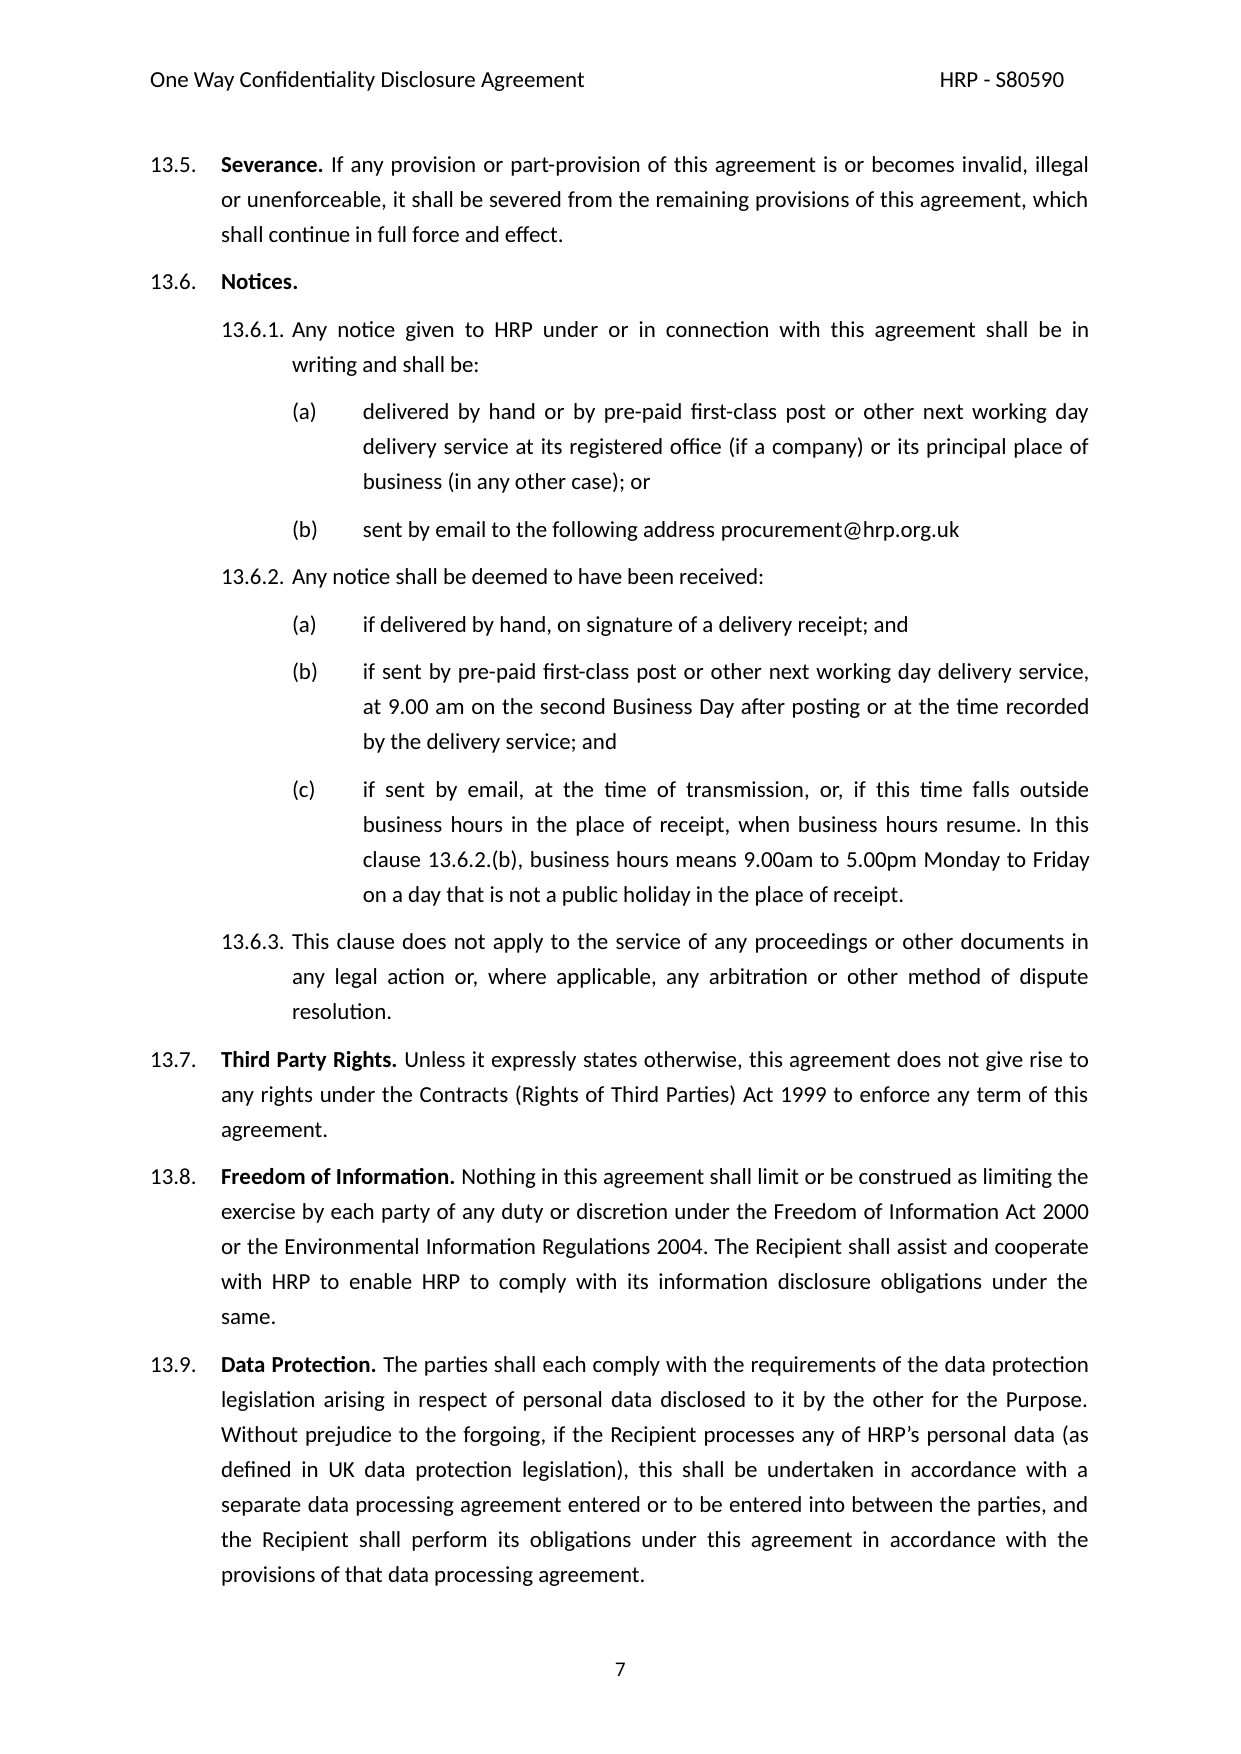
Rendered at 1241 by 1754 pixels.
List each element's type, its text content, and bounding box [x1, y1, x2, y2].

text if sent by pre-paid first-class post or other next working day delivery service, at 9.00 am on the second Business Day after posting or at the time recorded by the delivery service; and [292, 657, 1090, 756]
text Any notice given to HRP under or in connection with this agreement shall be in writing and shall be: [221, 315, 1090, 378]
text Freedom of Information. Nothing in this agreement shall limit or be construed as limiting the exercise by each party of any duty or discretion under the Freedom of Information Act 2000 or the Environmental Information Regulations 2004. The Recipient shall assist and cooperate with HRP to enable HRP to comply with its information disclosure obligations under the same. [150, 1162, 1090, 1331]
text delivered by hand or by pre-paid first-class post or other next working day delivery service at its registered office (if a company) or its principal place of business (in any other case); or [292, 397, 1090, 496]
text Data Protection. The parties shall each comply with the requirements of the data protection legislation arising in respect of personal data disclosed to it by the other for the Purpose. Without prejudice to the forgoing, if the Recipient processes any of HRP’s personal data (as defined in UK data protection legislation), this shall be undertaken in accordance with a separate data processing agreement entered or to be entered into between the parties, and the Recipient shall perform its obligations under this agreement in accordance with the provisions of that data processing agreement. [150, 1350, 1090, 1588]
text Any notice shall be deemed to have been received: [221, 562, 1090, 591]
text Third Party Rights. Unless it expressly states otherwise, this agreement does not give rise to any rights under the Contracts (Rights of Third Parties) Act 1999 to enforce any term of this agreement. [150, 1045, 1090, 1143]
text if sent by email, at the time of transmission, or, if this time falls outside business hours in the place of receipt, when business hours resume. In this clause 13.6.2(b), business hours means 9.00am to 5.00pm Monday to Friday on a day that is not a public holiday in the place of receipt. [292, 775, 1090, 908]
text sent by email to the following address procurement@hrp.org.uk [292, 515, 1090, 543]
text This clause does not apply to the service of any proceedings or other documents in any legal action or, where applicable, any arbitration or other method of dispute resolution. [221, 927, 1090, 1026]
text if delivered by hand, on signature of a delivery receipt; and [292, 610, 1090, 638]
text Notices. [150, 267, 1090, 296]
text Severance. If any provision or part-provision of this agreement is or becomes invalid, illegal or unenforceable, it shall be severed from the remaining provisions of this agreement, which shall continue in full force and effect. [150, 150, 1090, 248]
